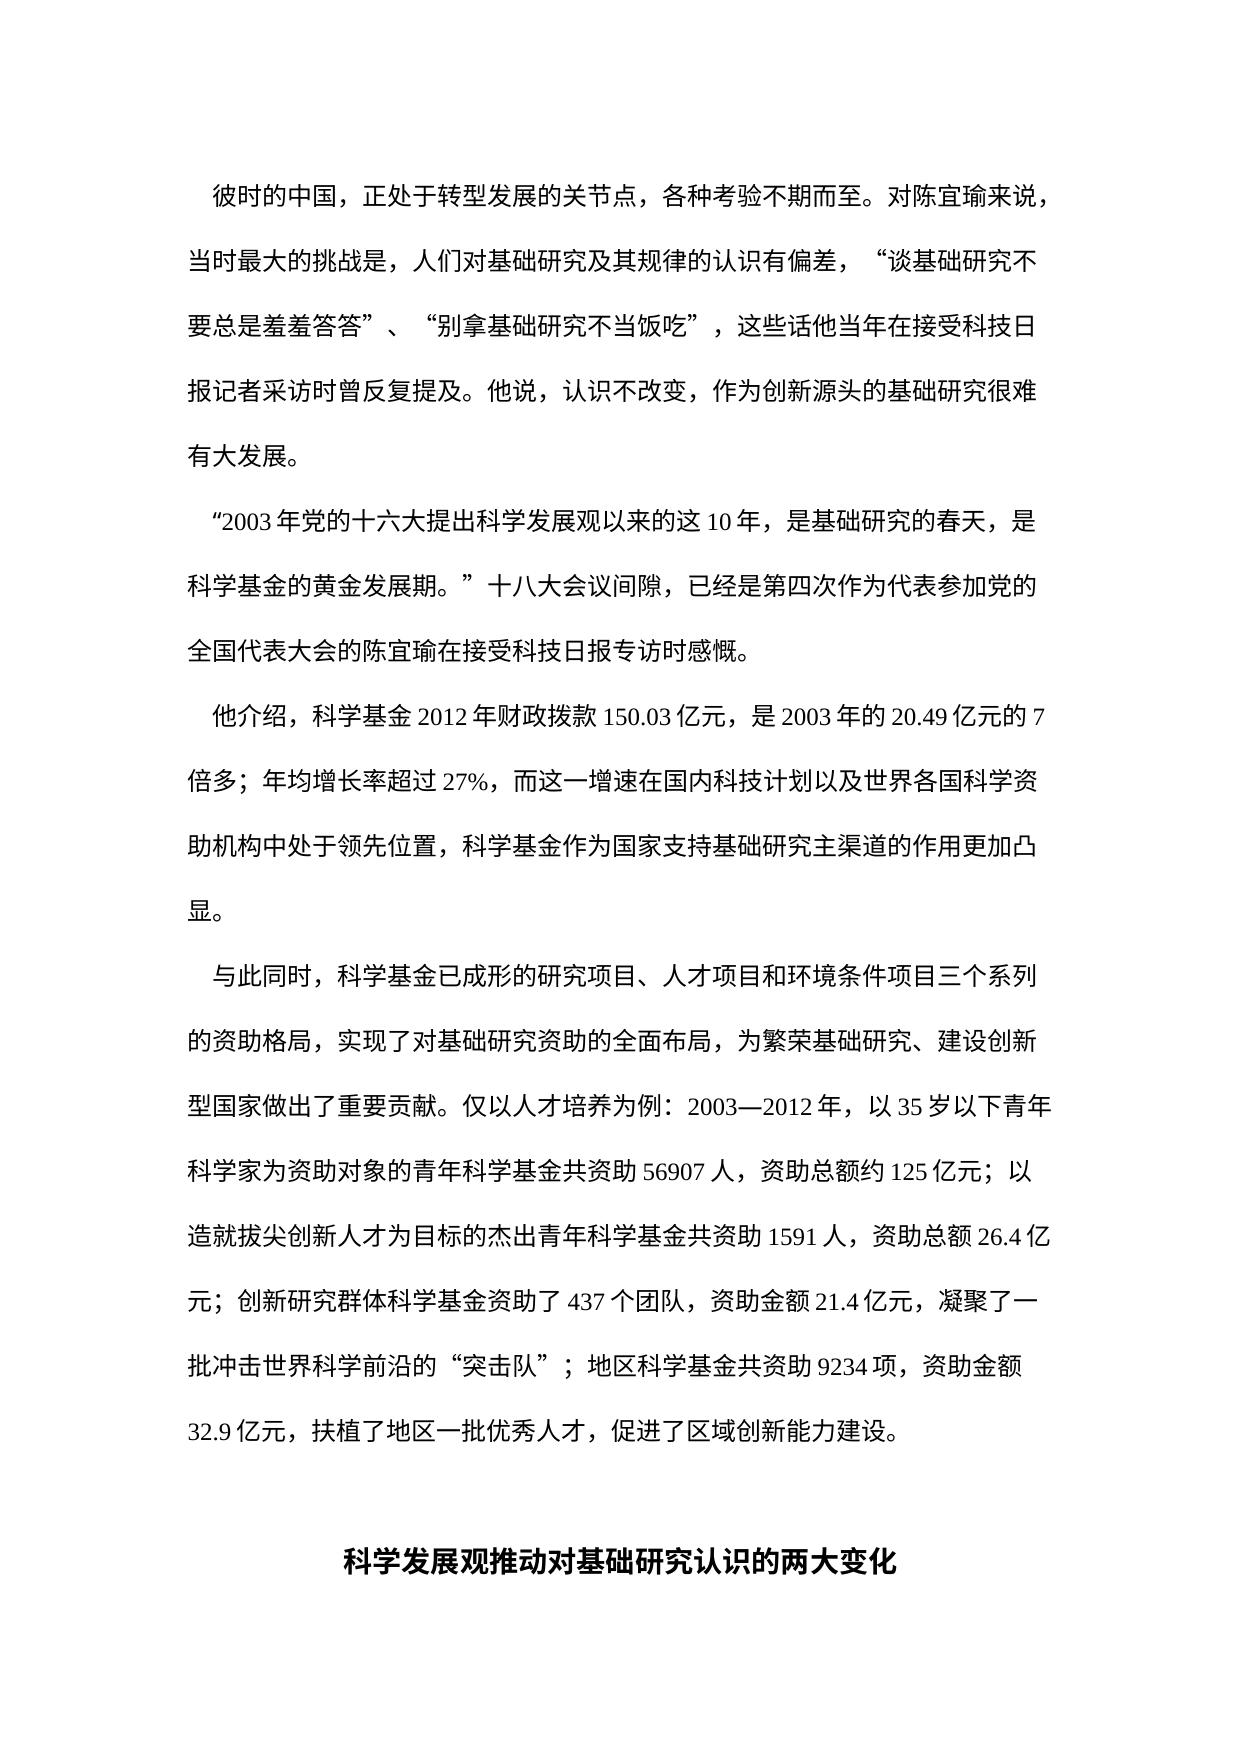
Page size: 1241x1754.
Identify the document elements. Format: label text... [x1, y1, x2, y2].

text “2003年党的十六大提出科学发展观以来的这10年，是基础研究的春天，是科学基金的黄金发展期。”十八大会议间隙，已经是第四次作为代表参加党的全国代表大会的陈宜瑜在接受科技日报专访时感慨。 [187, 487, 1053, 682]
text 科学发展观推动对基础研究认识的两大变化 [187, 1527, 1053, 1592]
text 彼时的中国，正处于转型发展的关节点，各种考验不期而至。对陈宜瑜来说，当时最大的挑战是，人们对基础研究及其规律的认识有偏差，“谈基础研究不要总是羞羞答答”、“别拿基础研究不当饭吃”，这些话他当年在接受科技日报记者采访时曾反复提及。他说，认识不改变，作为创新源头的基础研究很难有大发展。 [187, 162, 1053, 487]
text 与此同时，科学基金已成形的研究项目、人才项目和环境条件项目三个系列的资助格局，实现了对基础研究资助的全面布局，为繁荣基础研究、建设创新型国家做出了重要贡献。仅以人才培养为例：2003—2012年，以35岁以下青年科学家为资助对象的青年科学基金共资助56907人，资助总额约125亿元；以造就拔尖创新人才为目标的杰出青年科学基金共资助1591人，资助总额26.4亿元；创新研究群体科学基金资助了437个团队，资助金额21.4亿元，凝聚了一批冲击世界科学前沿的“突击队”；地区科学基金共资助9234项，资助金额32.9亿元，扶植了地区一批优秀人才，促进了区域创新能力建设。 [187, 942, 1053, 1462]
text 他介绍，科学基金2012年财政拨款150.03亿元，是2003年的20.49亿元的7倍多；年均增长率超过27%，而这一增速在国内科技计划以及世界各国科学资助机构中处于领先位置，科学基金作为国家支持基础研究主渠道的作用更加凸显。 [187, 682, 1053, 942]
